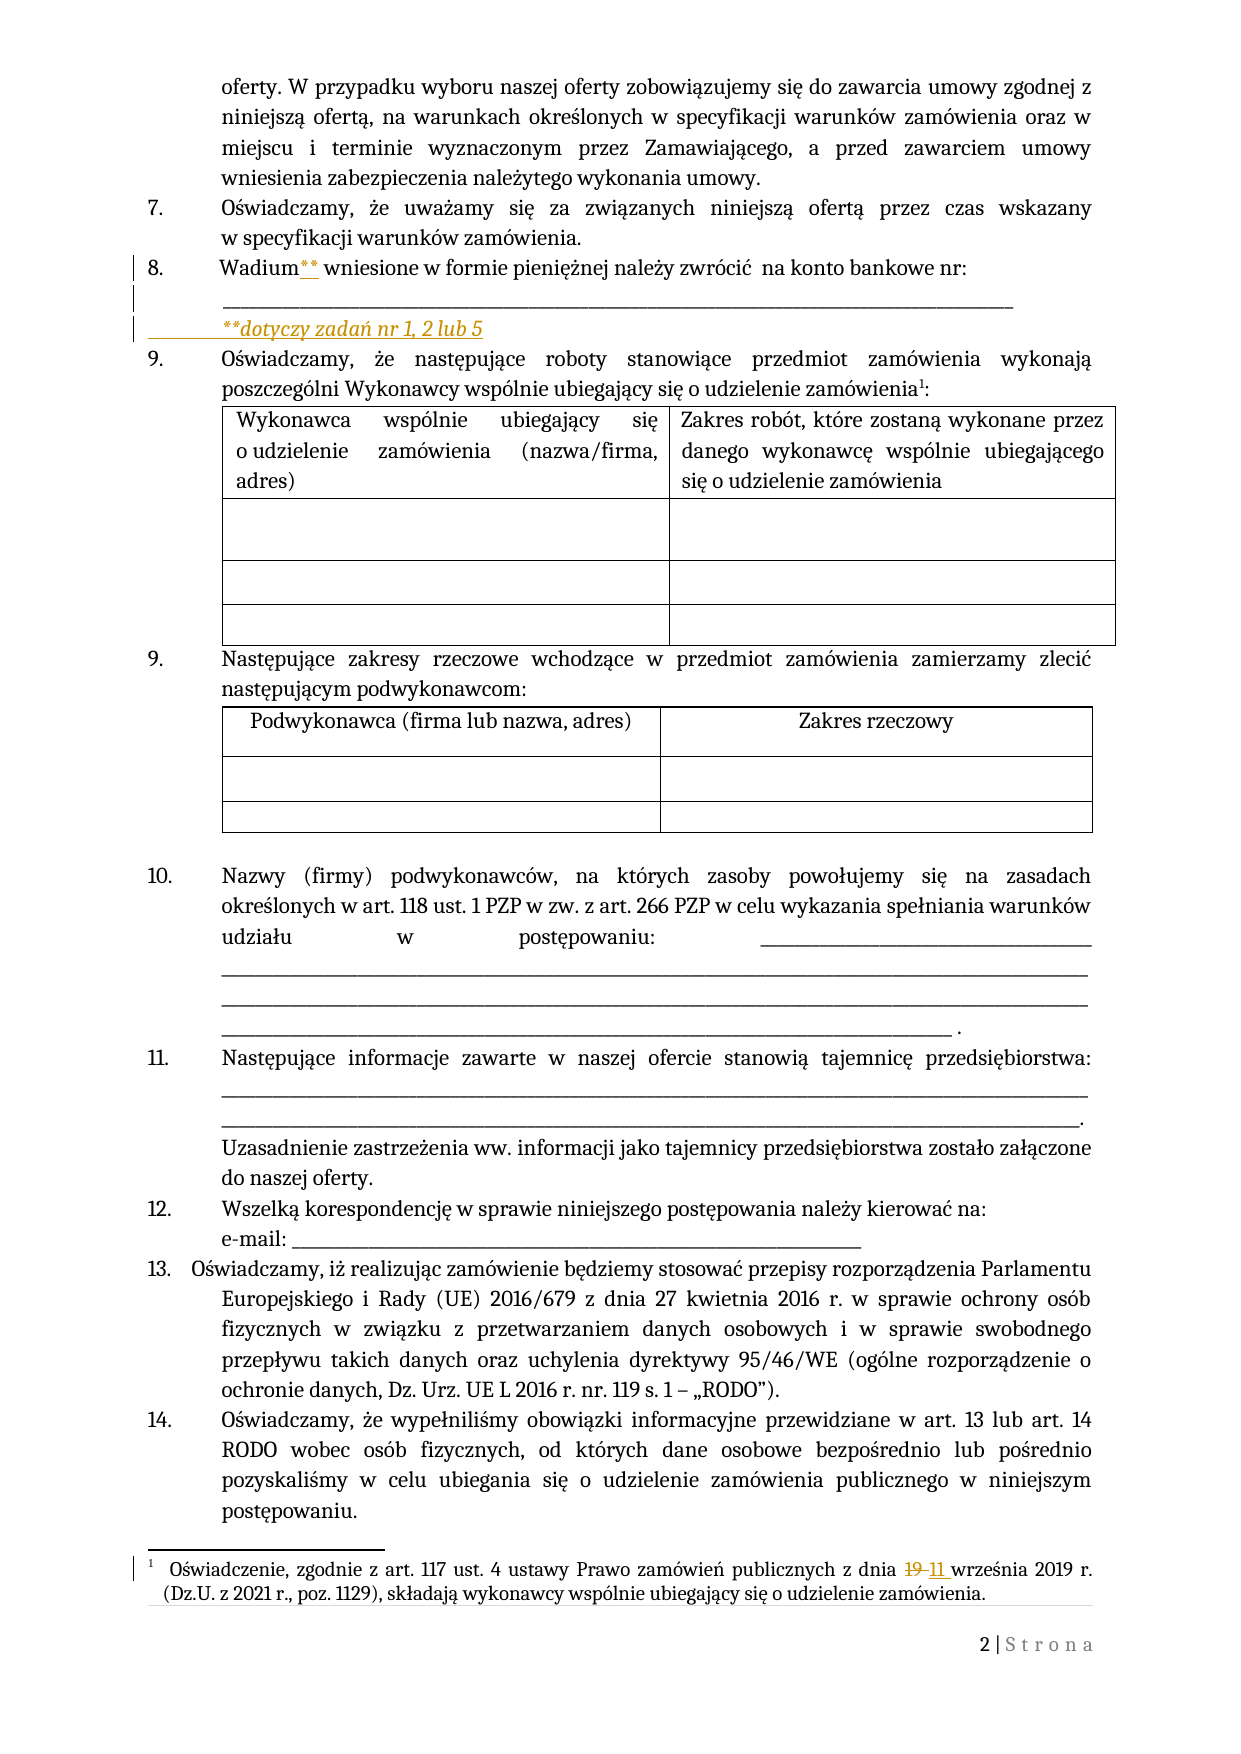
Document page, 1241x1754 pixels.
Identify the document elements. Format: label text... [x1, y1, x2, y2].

text 14. Oświadczamy, że wypełniliśmy obowiązki informacyjne przewidziane w art. 13 lub art. 14 RODO wobec osób fizycznych, od których dane osobowe bezpośrednio lub pośrednio pozyskaliśmy w celu ubiegania się o udzielenie zamówienia publicznego w niniejszym postępowaniu. [148, 1407, 1093, 1524]
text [148, 74, 1093, 191]
table_cell [670, 499, 1115, 560]
text e-mail: ___________________________________________________________________ [221, 1226, 1093, 1252]
table_cell [223, 561, 669, 604]
text 13. Oświadczamy, iż realizując zamówienie będziemy stosować przepisy rozporządzenia Parlamentu Europejskiego i Rady (UE) 2016/679 z dnia 27 kwietnia 2016 r. w sprawie ochrony osób fizycznych w związku z przetwarzaniem danych osobowych i w sprawie swobodnego przepływu takich danych oraz uchylenia dyrektywy 95/46/WE (ogólne rozporządzenie o ochronie danych, Dz. Urz. UE L 2016 r. nr. 119 s. 1 – „RODO”). [148, 1256, 1093, 1403]
table_cell [223, 499, 669, 560]
table_header Podwykonawca (firma lub nazwa, adres) [223, 708, 660, 756]
table_cell [223, 605, 669, 645]
text 12. Wszelką korespondencję w sprawie niniejszego postępowania należy kierować na: [148, 1195, 1093, 1222]
table_header Zakres rzeczowy [661, 708, 1092, 756]
text 7. Oświadczamy, że uważamy się za związanych niniejszą ofertą przez czas wskazany w specyfikacji warunków zamówienia. [148, 195, 1093, 251]
table_cell [223, 757, 660, 801]
table_cell [661, 757, 1092, 801]
table_cell [223, 802, 660, 832]
table_cell [670, 561, 1115, 604]
text 11. Następujące informacje zawarte w naszej ofercie stanowią tajemnicę przedsiębiorstwa: ___________________________________________________________________________________________________________________________________________________________________________________________________________. Uzasadnienie zastrzeżenia ww. informacji jako tajemnicy przedsiębiorstwa zostało załączone do naszej oferty. [148, 1044, 1093, 1192]
table_cell [661, 802, 1092, 832]
text 9. Następujące zakresy rzeczowe wchodzące w przedmiot zamówienia zamierzamy zlecić następującym podwykonawcom: [148, 646, 1093, 703]
table_header Zakres robót, które zostaną wykonane przez danego wykonawcę wspólnie ubiegającego się o udzielenie zamówienia [670, 407, 1115, 497]
table_header Wykonawca wspólnie ubiegający się o udzielenie zamówienia (nazwa/firma, adres) [223, 407, 669, 497]
table_cell [670, 605, 1115, 645]
text 9. Oświadczamy, że następujące roboty stanowiące przedmiot zamówienia wykonają poszczególni Wykonawcy wspólnie ubiegający się o udzielenie zamówienia: [148, 346, 1093, 402]
text _____________________________________________________________________________________________ [148, 285, 1093, 312]
text 8. Wadium wniesione w formie pieniężnej należy zwrócić na konto bankowe nr: [148, 255, 1093, 281]
text 10. Nazwy (firmy) podwykonawców, na których zasoby powołujemy się na zasadach określonych w art. 118 ust. 1 PZP w zw. z art. 266 PZP w celu wykazania spełniania warunków udziału w postępowaniu: _______________________________________ __________________________________________________________________________________________________________________________________________________________________________________________________________________________________________________________________________________________________ . [148, 863, 1093, 1041]
